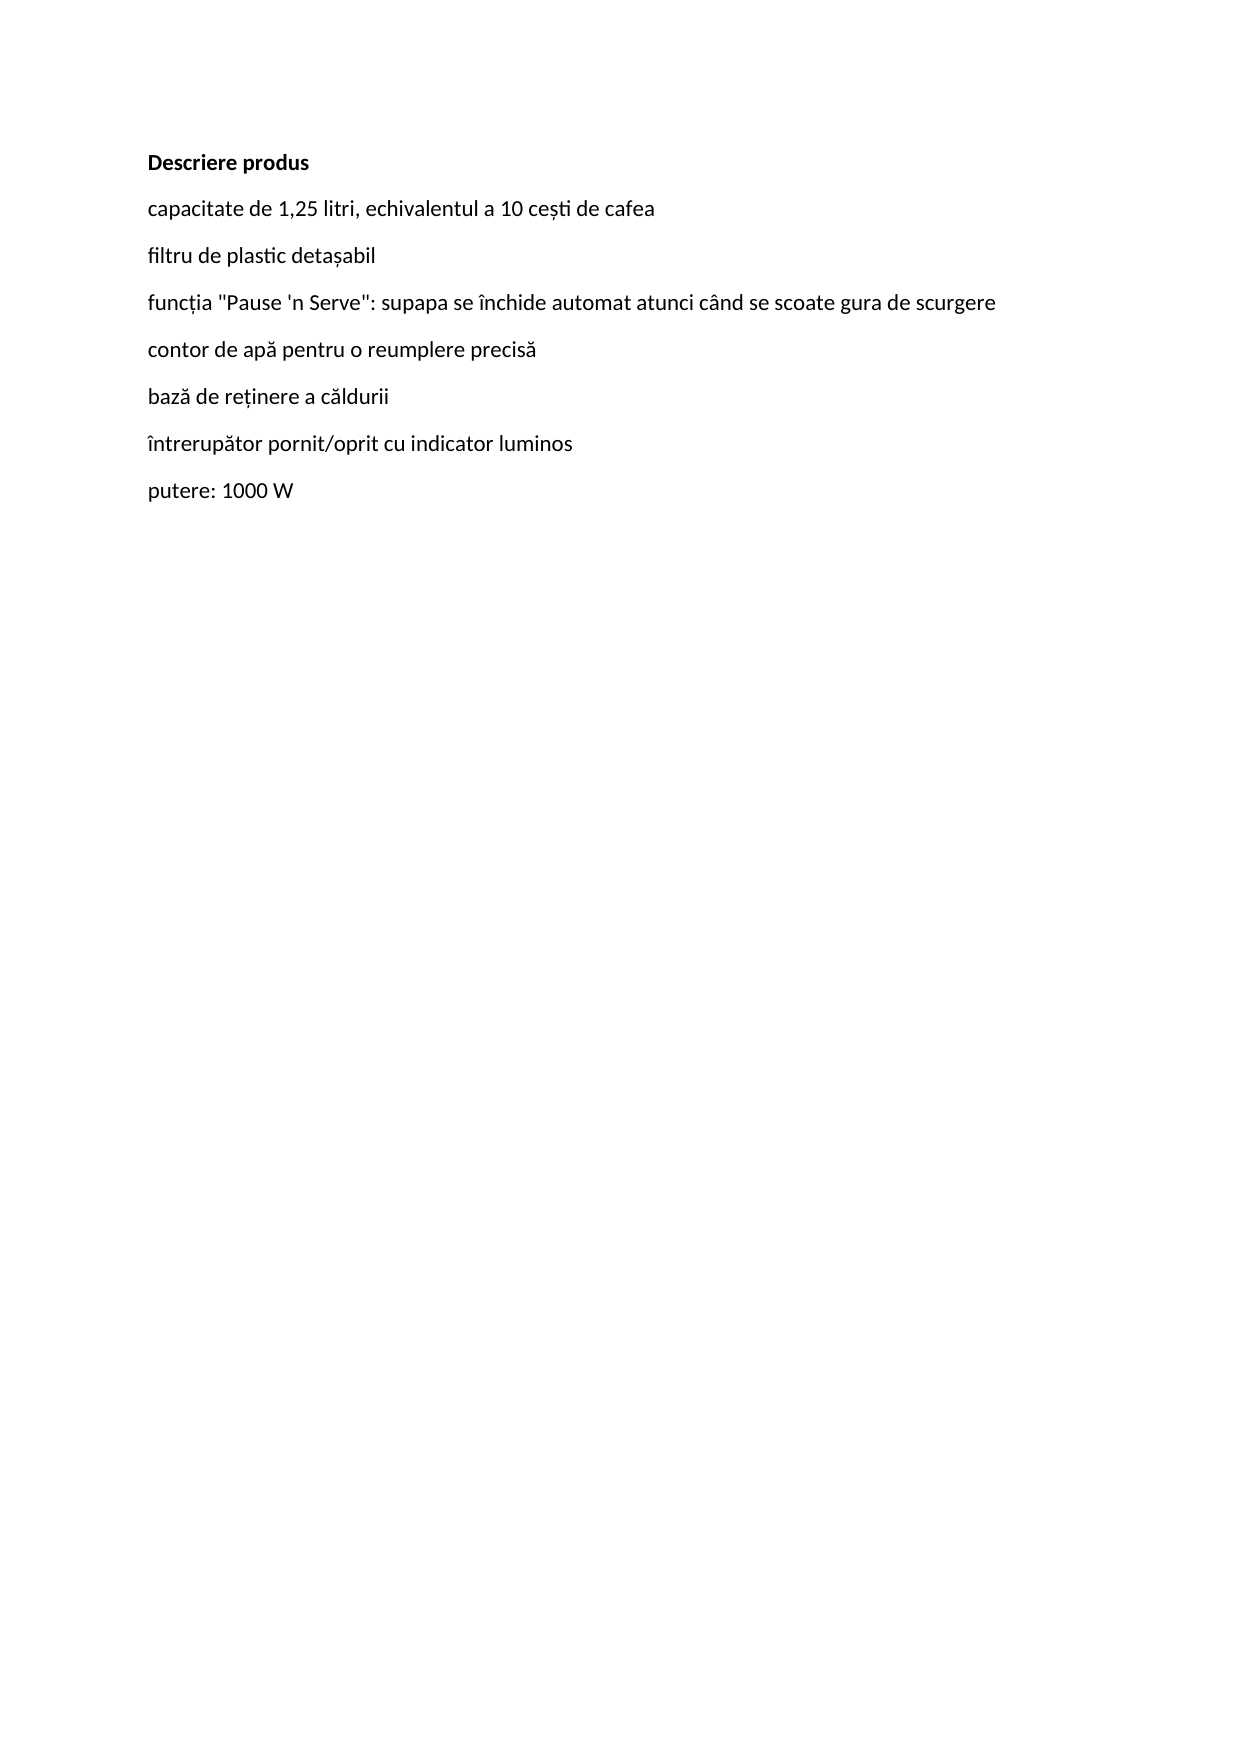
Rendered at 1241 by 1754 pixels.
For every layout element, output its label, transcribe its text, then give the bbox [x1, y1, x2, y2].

text întrerupător pornit/oprit cu indicator luminos [148, 429, 1093, 457]
text putere: 1000 W [148, 476, 1093, 504]
text contor de apă pentru o reumplere precisă [148, 335, 1093, 363]
text capacitate de 1,25 litri, echivalentul a 10 cești de cafea [148, 194, 1093, 222]
text filtru de plastic detașabil [148, 241, 1093, 269]
text funcția "Pause 'n Serve": supapa se închide automat atunci când se scoate gura de scurgere [148, 288, 1093, 316]
text Descriere produs [148, 148, 1093, 176]
text bază de reținere a căldurii [148, 382, 1093, 410]
